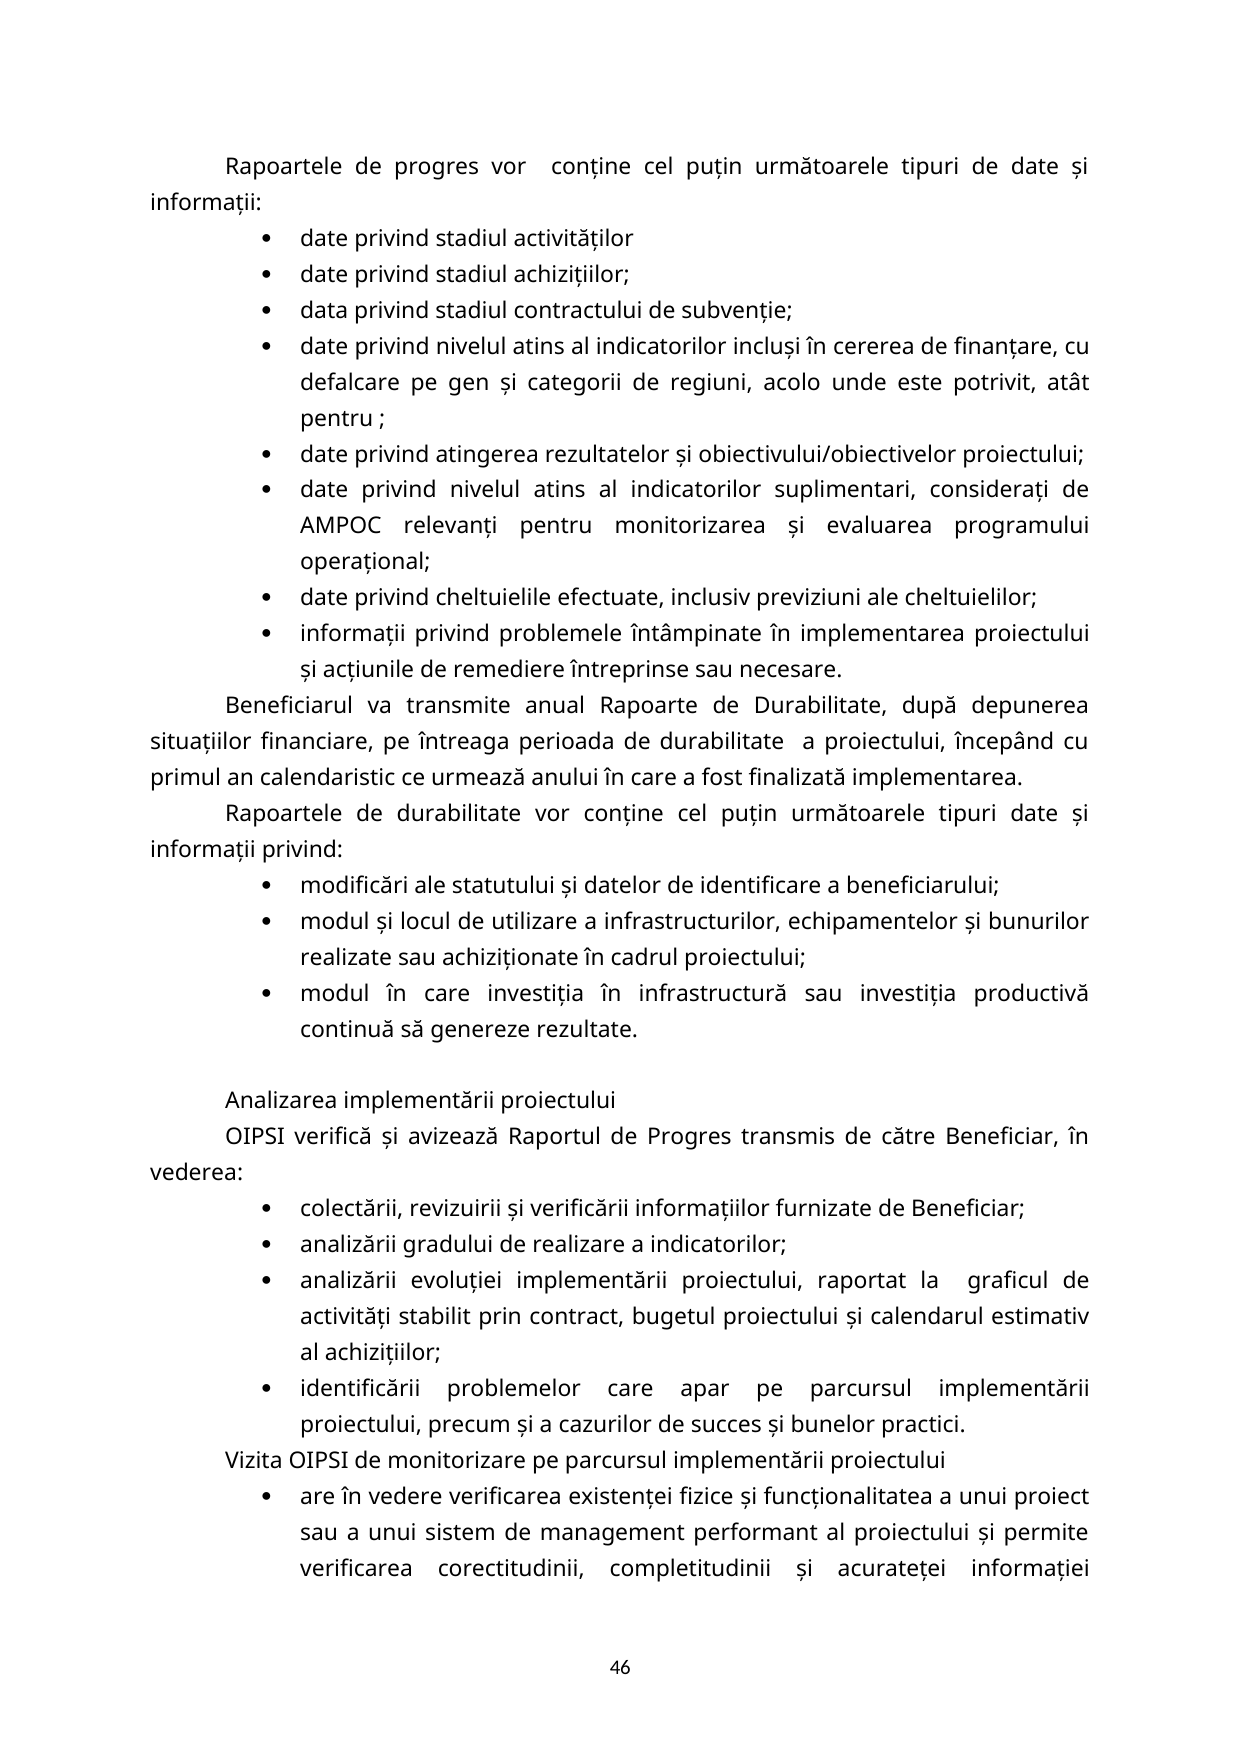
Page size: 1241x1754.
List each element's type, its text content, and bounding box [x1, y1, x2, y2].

list analizării gradului de realizare a indicatorilor; [262, 1228, 1090, 1259]
text Beneficiarul va transmite anual Rapoarte de Durabilitate, după depunerea situațiilor financiare, pe întreaga perioada de durabilitate a proiectului, începând cu primul an calendaristic ce urmează anului în care a fost finalizată implementarea. [150, 689, 1090, 792]
list date privind stadiul achizițiilor; [262, 258, 1090, 289]
text Rapoartele de progres vor conține cel puțin următoarele tipuri de date și informații: [150, 150, 1090, 217]
list identificării problemelor care apar pe parcursul implementării proiectului, precum și a cazurilor de succes și bunelor practici. [262, 1372, 1090, 1439]
list colectării, revizuirii și verificării informațiilor furnizate de Beneficiar; [262, 1192, 1090, 1223]
list date privind stadiul activităților [262, 222, 1090, 253]
list modificări ale statutului și datelor de identificare a beneficiarului; [262, 869, 1090, 900]
list data privind stadiul contractului de subvenție; [262, 294, 1090, 325]
list date privind nivelul atins al indicatorilor incluși în cererea de finanțare, cu defalcare pe gen și categorii de regiuni, acolo unde este potrivit, atât pentru ; [262, 330, 1090, 433]
list date privind nivelul atins al indicatorilor suplimentari, considerați de AMPOC relevanți pentru monitorizarea și evaluarea programului operațional; [262, 473, 1090, 577]
list modul în care investiția în infrastructură sau investiția productivă continuă să genereze rezultate. [262, 977, 1090, 1044]
list modul și locul de utilizare a infrastructurilor, echipamentelor și bunurilor realizate sau achiziționate în cadrul proiectului; [262, 905, 1090, 972]
list date privind cheltuielile efectuate, inclusiv previziuni ale cheltuielilor; [262, 581, 1090, 612]
list informații privind problemele întâmpinate în implementarea proiectului și acțiunile de remediere întreprinse sau necesare. [262, 617, 1090, 684]
text Rapoartele de durabilitate vor conține cel puțin următoarele tipuri date și informații privind: [150, 797, 1090, 864]
text OIPSI verifică și avizează Raportul de Progres transmis de către Beneficiar, în vederea: [150, 1120, 1090, 1187]
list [262, 1480, 1090, 1583]
list analizării evoluției implementării proiectului, raportat la graficul de activități stabilit prin contract, bugetul proiectului și calendarul estimativ al achizițiilor; [262, 1264, 1090, 1367]
list date privind atingerea rezultatelor și obiectivului/obiectivelor proiectului; [262, 437, 1090, 469]
text Vizita OIPSI de monitorizare pe parcursul implementării proiectului [150, 1444, 1090, 1475]
text Analizarea implementării proiectului [225, 1084, 1090, 1116]
